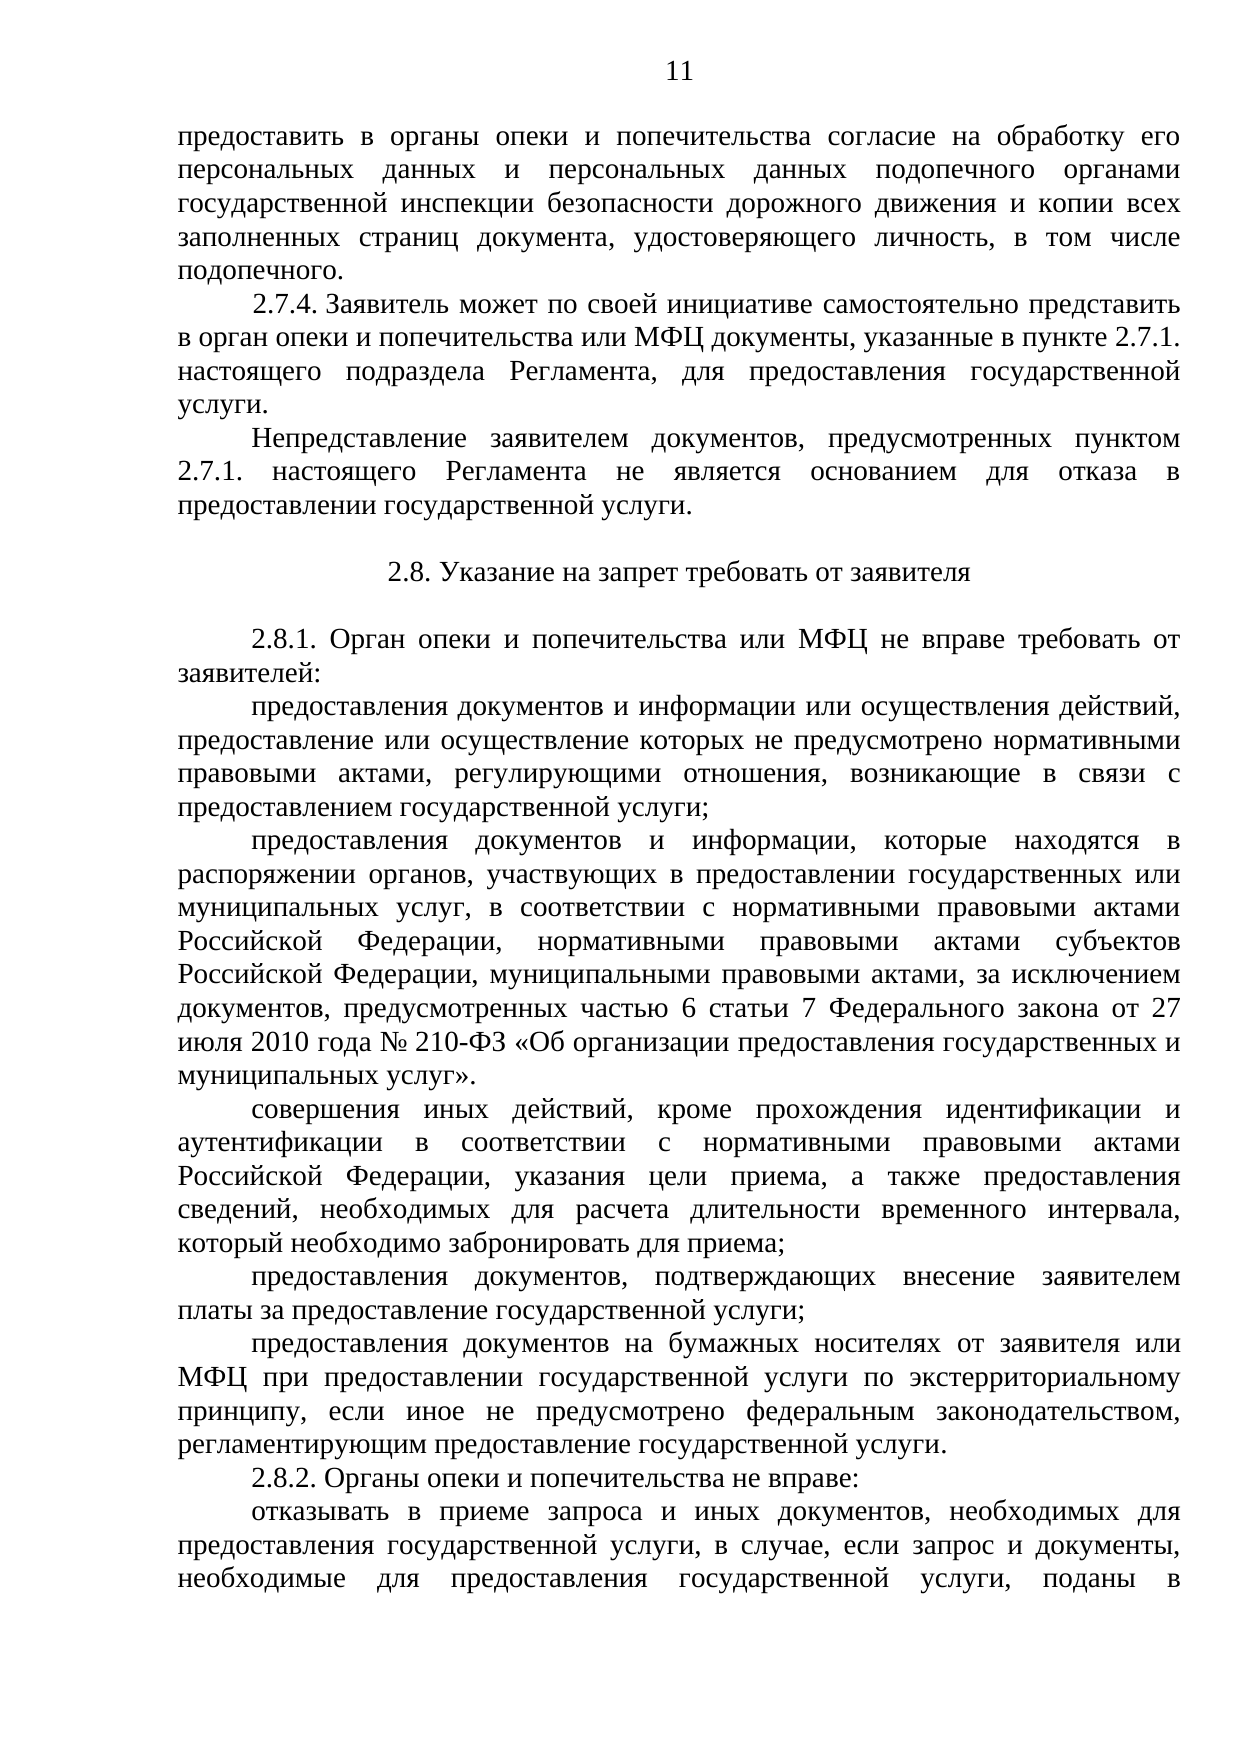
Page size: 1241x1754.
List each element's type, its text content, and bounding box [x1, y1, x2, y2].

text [177, 118, 1181, 286]
text совершения иных действий, кроме прохождения идентификации и аутентификации в соответствии с нормативными правовыми актами Российской Федерации, указания цели приема, а также предоставления сведений, необходимых для расчета длительности временного интервала, который необходимо забронировать для приема; [177, 1091, 1181, 1258]
text предоставления документов и информации, которые находятся в распоряжении органов, участвующих в предоставлении государственных или муниципальных услуг, в соответствии с нормативными правовыми актами Российской Федерации, нормативными правовыми актами субъектов Российской Федерации, муниципальными правовыми актами, за исключением документов, предусмотренных частью 6 статьи 7 Федерального закона от 27 июля 2010 года № 210-ФЗ «Об организации предоставления государственных и муниципальных услуг». [177, 822, 1181, 1091]
text предоставления документов, подтверждающих внесение заявителем платы за предоставление государственной услуги; [177, 1258, 1181, 1326]
text 2.8.2. Органы опеки и попечительства не вправе: [177, 1460, 1181, 1493]
text 2.8. Указание на запрет требовать от заявителя [177, 554, 1181, 588]
text предоставления документов и информации или осуществления действий, предоставление или осуществление которых не предусмотрено нормативными правовыми актами, регулирующими отношения, возникающие в связи с предоставлением государственной услуги; [177, 688, 1181, 822]
text Непредставление заявителем документов, предусмотренных пунктом 2.7.1. настоящего Регламента не является основанием для отказа в предоставлении государственной услуги. [177, 420, 1181, 521]
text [177, 1493, 1181, 1594]
text 2.7.4. Заявитель может по своей инициативе самостоятельно представить в орган опеки и попечительства или МФЦ документы, указанные в пункте 2.7.1. настоящего подраздела Регламента, для предоставления государственной услуги. [177, 286, 1181, 420]
text предоставления документов на бумажных носителях от заявителя или МФЦ при предоставлении государственной услуги по экстерриториальному принципу, если иное не предусмотрено федеральным законодательством, регламентирующим предоставление государственной услуги. [177, 1326, 1181, 1460]
text 2.8.1. Орган опеки и попечительства или МФЦ не вправе требовать от заявителей: [177, 621, 1181, 688]
